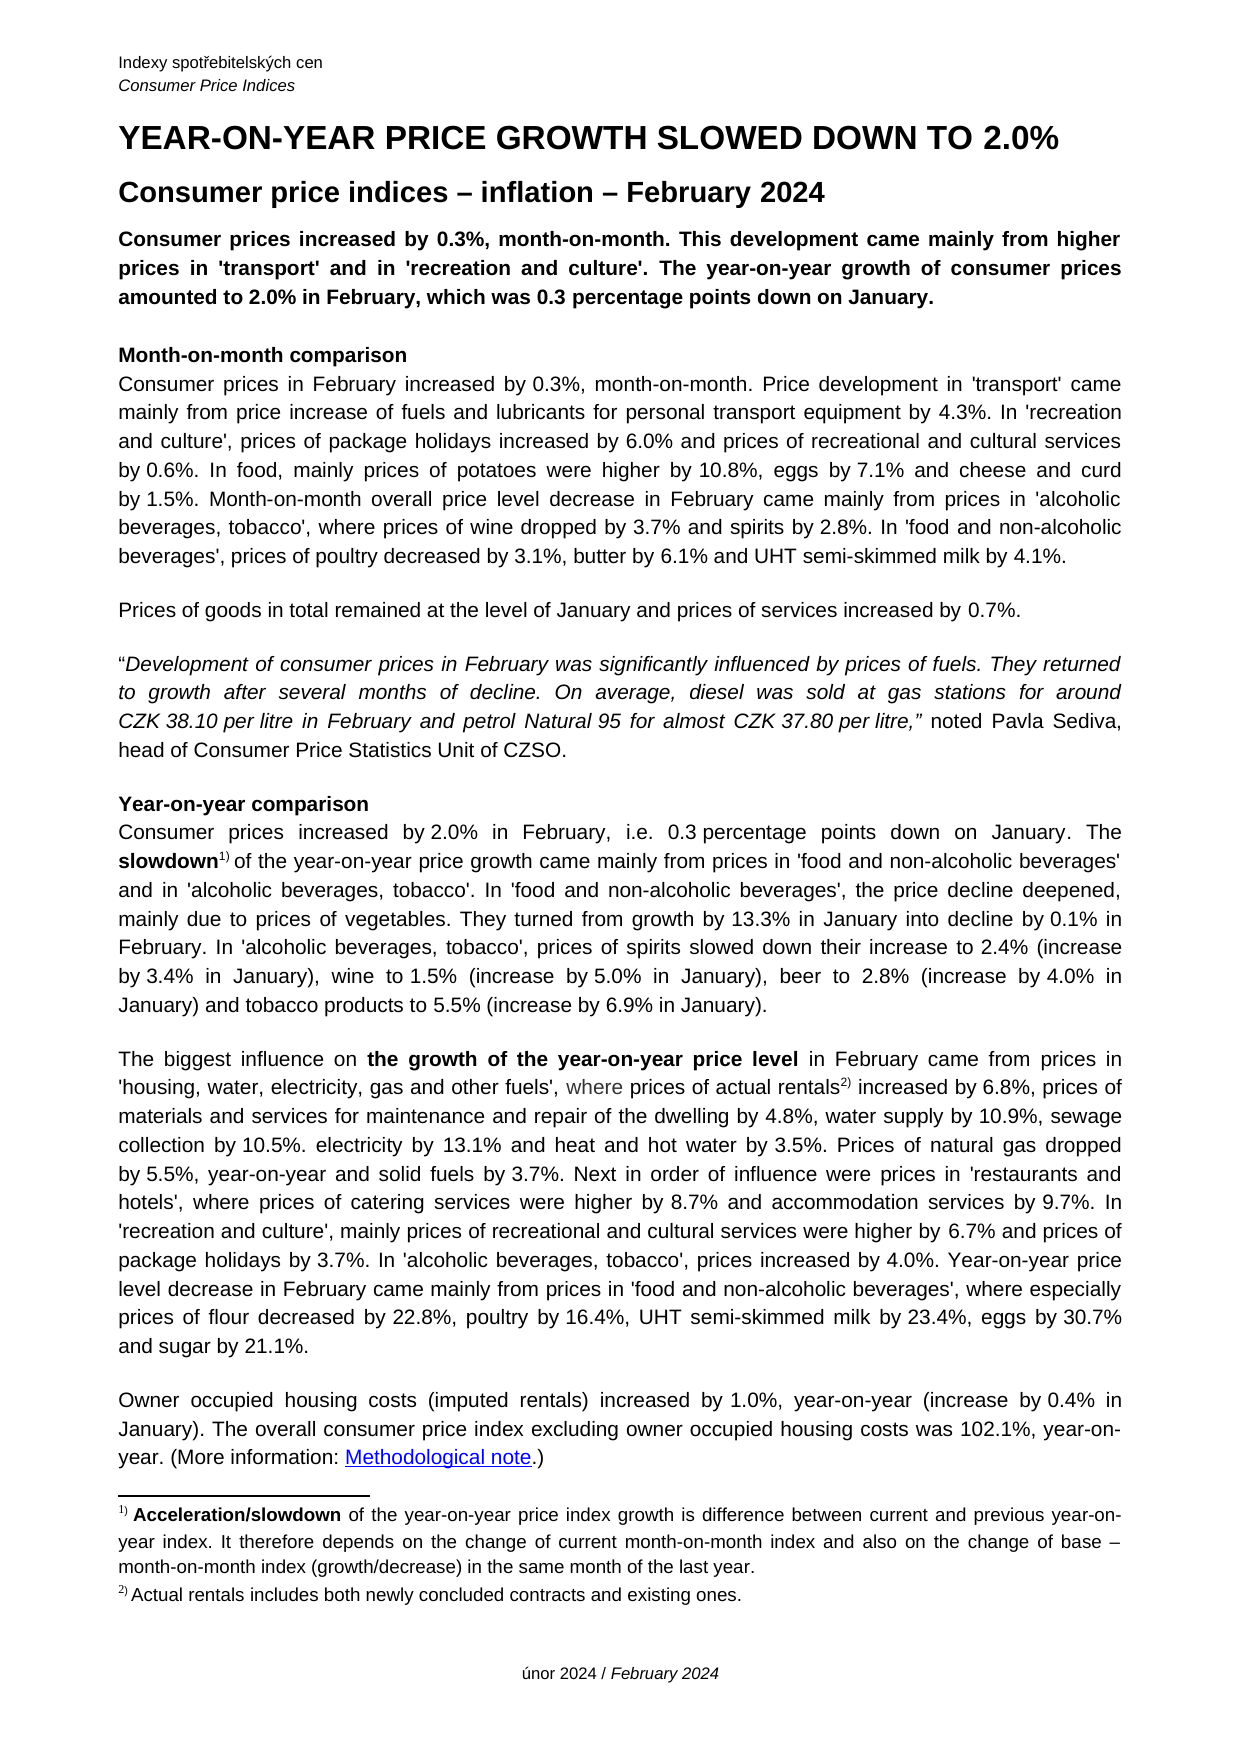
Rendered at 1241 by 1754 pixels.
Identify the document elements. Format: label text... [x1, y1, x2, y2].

text Prices of goods in total remained at the level of January and prices of services increased by 0.7%. [118, 598, 1122, 622]
text Year-on-year comparison [118, 791, 1122, 815]
text Consumer prices increased by 0.3%, month-on-month. This development came mainly from higher prices in 'transport' and in 'recreation and culture'. The year-on-year growth of consumer prices amounted to 2.0% in February, which was 0.3 percentage points down on January. [118, 227, 1122, 309]
subtitle Year-on-year price growth slowed down to 2.0% [118, 118, 1122, 157]
text Consumer prices increased by 2.0% in February, i.e. 0.3 percentage points down on January. The slowdown) of the year-on-year price growth came mainly from prices in 'food and non-alcoholic beverages' and in 'alcoholic beverages, tobacco'. In 'food and non-alcoholic beverages', the price decline deepened, mainly due to prices of vegetables. They turned from growth by 13.3% in January into decline by 0.1% in February. In 'alcoholic beverages, tobacco', prices of spirits slowed down their increase to 2.4% (increase by 3.4% in January), wine to 1.5% (increase by 5.0% in January), beer to 2.8% (increase by 4.0% in January) and tobacco products to 5.5% (increase by 6.9% in January). [118, 820, 1122, 1017]
subtitle Consumer price indices – inflation – February 2024 [118, 174, 1122, 208]
text “Development of consumer prices in February was significantly influenced by prices of fuels. They returned to growth after several months of decline. On average, diesel was sold at gas stations for around CZK 38.10 per litre in February and petrol Natural 95 for almost CZK 37.80 per litre,” noted Pavla Sediva, head of Consumer Price Statistics Unit of CZSO. [118, 651, 1122, 762]
text Month-on-month comparison [118, 343, 1122, 367]
text The biggest influence on the growth of the year-on-year price level in February came from prices in 'housing, water, electricity, gas and other fuels', where prices of actual rentals) increased by 6.8%, prices of materials and services for maintenance and repair of the dwelling by 4.8%, water supply by 10.9%, sewage collection by 10.5%. electricity by 13.1% and heat and hot water by 3.5%. Prices of natural gas dropped by 5.5%, year-on-year and solid fuels by 3.7%. Next in order of influence were prices in 'restaurants and hotels', where prices of catering services were higher by 8.7% and accommodation services by 9.7%. In 'recreation and culture', mainly prices of recreational and cultural services were higher by 6.7% and prices of package holidays by 3.7%. In 'alcoholic beverages, tobacco', prices increased by 4.0%. Year-on-year price level decrease in February came mainly from prices in 'food and non-alcoholic beverages', where especially prices of flour decreased by 22.8%, poultry by 16.4%, UHT semi-skimmed milk by 23.4%, eggs by 30.7% and sugar by 21.1%. [118, 1046, 1122, 1358]
text Owner occupied housing costs (imputed rentals) increased by 1.0%, year-on-year (increase by 0.4% in January). The overall consumer price index excluding owner occupied housing costs was 102.1%, year-on-year. (More information: Methodological note.) [118, 1388, 1122, 1469]
text Consumer prices in February increased by 0.3%, month-on-month. Price development in 'transport' came mainly from price increase of fuels and lubricants for personal transport equipment by 4.3%. In 'recreation and culture', prices of package holidays increased by 6.0% and prices of recreational and cultural services by 0.6%. In food, mainly prices of potatoes were higher by 10.8%, eggs by 7.1% and cheese and curd by 1.5%. Month-on-month overall price level decrease in February came mainly from prices in 'alcoholic beverages, tobacco', where prices of wine dropped by 3.7% and spirits by 2.8%. In 'food and non-alcoholic beverages', prices of poultry decreased by 3.1%, butter by 6.1% and UHT semi-skimmed milk by 4.1%. [118, 371, 1122, 568]
